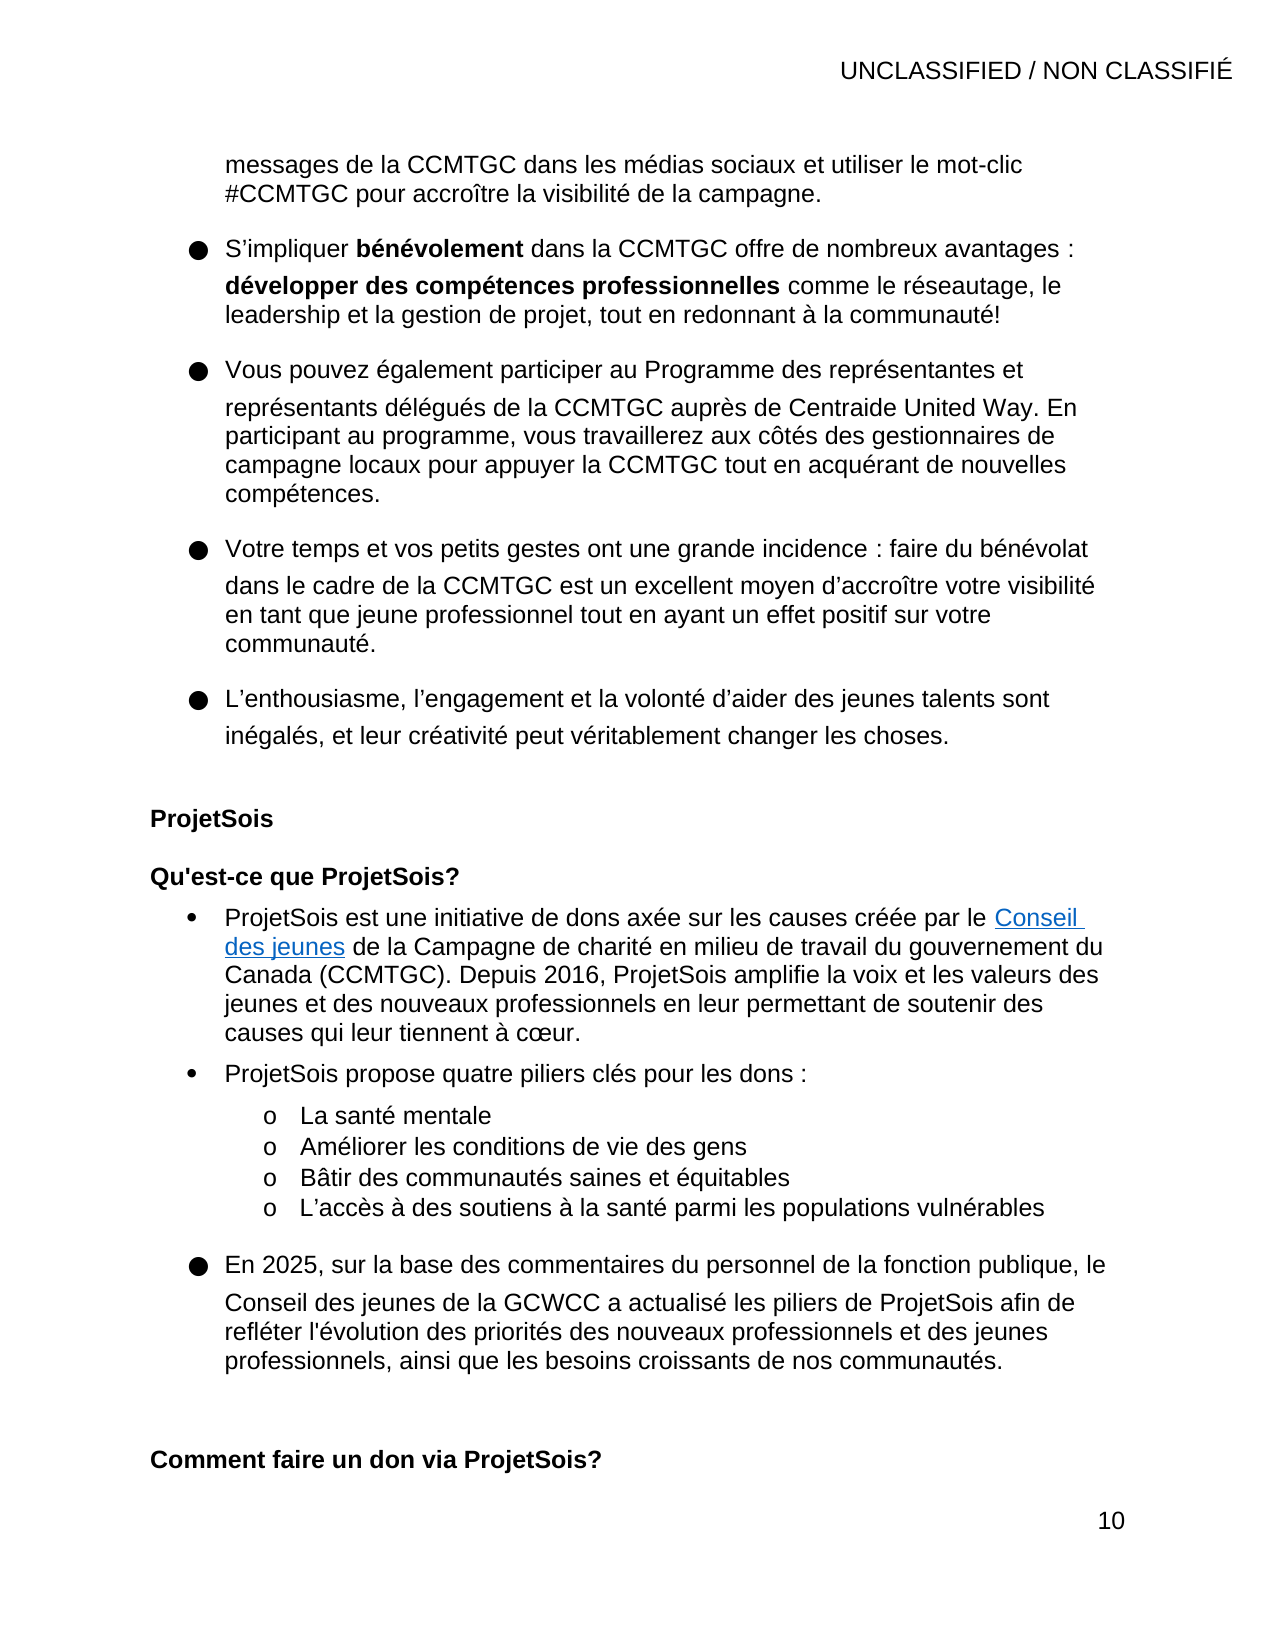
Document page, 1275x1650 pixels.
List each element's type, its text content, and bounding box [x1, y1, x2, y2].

list S’impliquer bénévolement dans la CCMTGC offre de nombreux avantages : développer des compétences professionnelles comme le réseautage, le leadership et la gestion de projet, tout en redonnant à la communauté! [187, 220, 1125, 329]
list Bâtir des communautés saines et équitables [262, 1162, 1125, 1193]
list Votre temps et vos petits gestes ont une grande incidence : faire du bénévolat dans le cadre de la CCMTGC est un excellent moyen d’accroître votre visibilité en tant que jeune professionnel tout en ayant un effet positif sur votre communauté. [187, 520, 1125, 657]
list ProjetSois propose quatre piliers clés pour les dons : [187, 1059, 1125, 1088]
subtitle ProjetSois [150, 804, 1125, 832]
subtitle Comment faire un don via ProjetSois? [150, 1445, 1125, 1473]
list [187, 150, 1125, 207]
list Améliorer les conditions de vie des gens [262, 1132, 1125, 1162]
list Vous pouvez également participer au Programme des représentantes et représentants délégués de la CCMTGC auprès de Centraide United Way. En participant au programme, vous travaillerez aux côtés des gestionnaires de campagne locaux pour appuyer la CCMTGC tout en acquérant de nouvelles compétences. [187, 341, 1125, 507]
subtitle Qu'est-ce que ProjetSois? [150, 862, 1125, 890]
list La santé mentale [262, 1101, 1125, 1132]
list En 2025, sur la base des commentaires du personnel de la fonction publique, le Conseil des jeunes de la GCWCC a actualisé les piliers de ProjetSois afin de refléter l'évolution des priorités des nouveaux professionnels et des jeunes professionnels, ainsi que les besoins croissants de nos communautés. [187, 1237, 1125, 1374]
list L’enthousiasme, l’engagement et la volonté d’aider des jeunes talents sont inégalés, et leur créativité peut véritablement changer les choses. [187, 670, 1125, 750]
list ProjetSois est une initiative de dons axée sur les causes créée par le Conseil des jeunes de la Campagne de charité en milieu de travail du gouvernement du Canada (CCMTGC). Depuis 2016, ProjetSois amplifie la voix et les valeurs des jeunes et des nouveaux professionnels en leur permettant de soutenir des causes qui leur tiennent à cœur. [187, 903, 1125, 1047]
list L’accès à des soutiens à la santé parmi les populations vulnérables [262, 1193, 1125, 1224]
